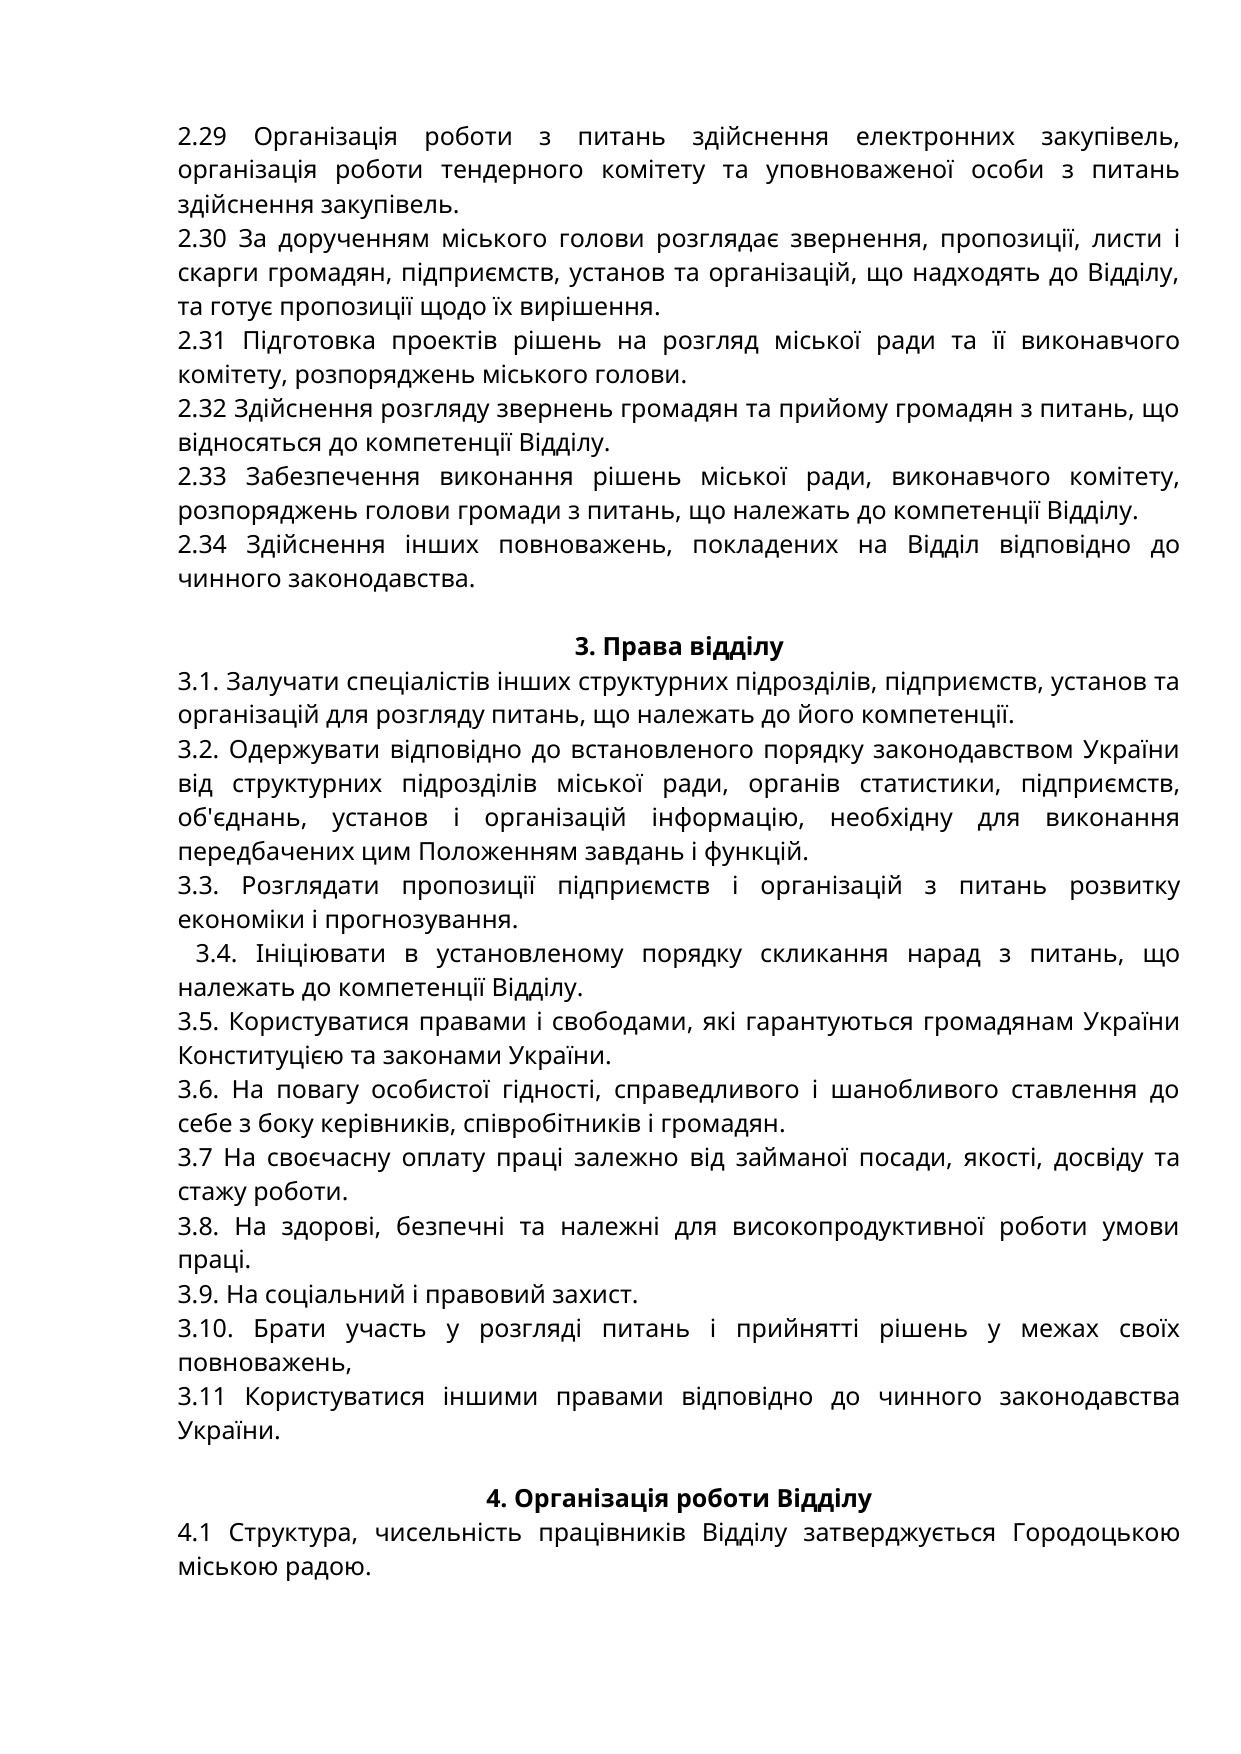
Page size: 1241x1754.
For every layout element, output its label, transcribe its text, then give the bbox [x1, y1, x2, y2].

text 3.10. Брати участь у розгляді питань і прийнятті рішень у межах своїх повноважень, [177, 1310, 1181, 1378]
text 2.30 За дорученням міського голови розглядає звернення, пропозиції, листи і скарги громадян, підприємств, установ та організацій, що надходять до Відділу, та готує пропозиції щодо їх вирішення. [177, 220, 1181, 322]
text 2.31 Підготовка проектів рішень на розгляд міської ради та її виконавчого комітету, розпоряджень міського голови. [177, 322, 1181, 391]
text 3.7 На своєчасну оплату праці залежно від займаної посади, якості, досвіду та стажу роботи. [177, 1140, 1181, 1208]
text 4.1 Структура, чисельність працівників Відділу затверджується Городоцькою міською радою. [177, 1515, 1181, 1583]
text 3. Права відділу [177, 629, 1181, 663]
text 3.8. На здорові, безпечні та належні для високопродуктивної роботи умови праці. [177, 1208, 1181, 1276]
text 2.29 Організація роботи з питань здійснення електронних закупівель, організація роботи тендерного комітету та уповноваженої особи з питань здійснення закупівель. [177, 118, 1181, 220]
text 3.4. Ініціювати в установленому порядку скликання нарад з питань, що належать до компетенції Відділу. [177, 936, 1181, 1004]
text 4. Організація роботи Відділу [177, 1481, 1181, 1515]
text 3.3. Розглядати пропозиції підприємств і організацій з питань розвитку економіки і прогнозування. [177, 867, 1181, 936]
text 2.34 Здійснення інших повноважень, покладених на Відділ відповідно до чинного законодавства. [177, 527, 1181, 595]
text 3.9. На соціальний і правовий захист. [177, 1276, 1181, 1310]
text 3.1. Залучати спеціалістів інших структурних підрозділів, підприємств, установ та організацій для розгляду питань, що належать до його компетенції. [177, 663, 1181, 731]
text 3.6. На повагу особистої гідності, справедливого і шанобливого ставлення до себе з боку керівників, співробітників і громадян. [177, 1072, 1181, 1140]
text 3.11 Користуватися іншими правами відповідно до чинного законодавства України. [177, 1378, 1181, 1447]
text 3.2. Одержувати відповідно до встановленого порядку законодавством України від структурних підрозділів міської ради, органів статистики, підприємств, об'єднань, установ і організацій інформацію, необхідну для виконання передбачених цим Положенням завдань і функцій. [177, 731, 1181, 867]
text 2.32 Здійснення розгляду звернень громадян та прийому громадян з питань, що відносяться до компетенції Відділу. [177, 391, 1181, 459]
text 2.33 Забезпечення виконання рішень міської ради, виконавчого комітету, розпоряджень голови громади з питань, що належать до компетенції Відділу. [177, 459, 1181, 527]
text 3.5. Користуватися правами і свободами, які гарантуються громадянам України Конституцією та законами України. [177, 1004, 1181, 1072]
